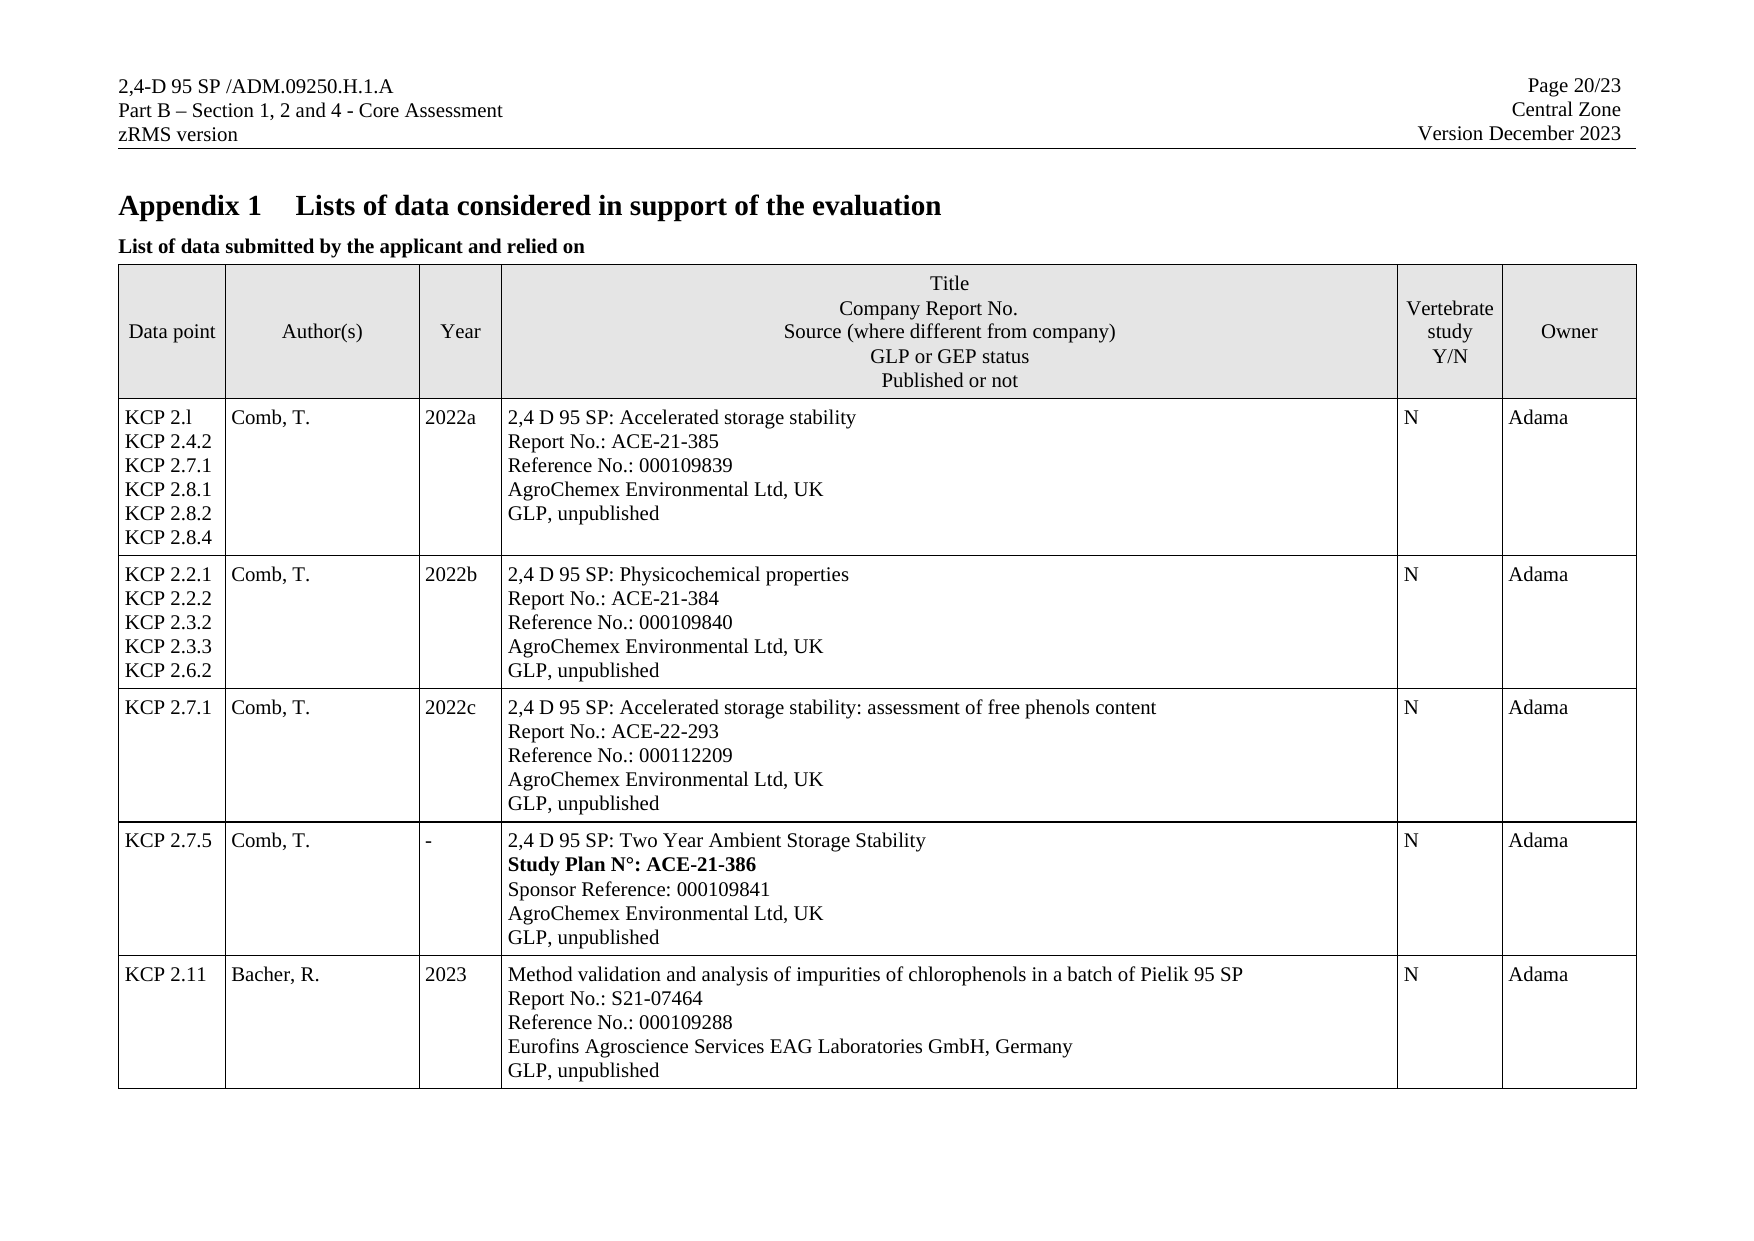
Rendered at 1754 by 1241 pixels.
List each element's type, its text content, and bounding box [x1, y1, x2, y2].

table_cell N [1398, 556, 1502, 688]
table_header Vertebrate study Y/N [1398, 265, 1502, 398]
table_cell N [1398, 956, 1502, 1088]
table_cell Comb, T. [226, 823, 419, 954]
table_cell 2023 [420, 956, 501, 1088]
table_cell KCP 2.7.5 [119, 823, 225, 954]
table_cell Comb, T. [226, 399, 419, 555]
table_header Year [420, 265, 501, 398]
table_cell 2022a [420, 399, 501, 555]
table_cell KCP 2.2.1 KCP 2.2.2 KCP 2.3.2 KCP 2.3.3 KCP 2.6.2 [119, 556, 225, 688]
table_cell 2,4 D 95 SP: Two Year Ambient Storage Stability Study Plan N°: ACE-21-386 Sponsor Reference: 000109841 AgroChemex Environmental Ltd, UK GLP, unpublished [502, 823, 1397, 954]
subtitle List of data submitted by the applicant and relied on [118, 234, 1636, 258]
table_header Author(s) [226, 265, 419, 398]
table_header Title Company Report No. Source (where different from company) GLP or GEP status Published or not [502, 265, 1397, 398]
table_cell KCP 2.11 [119, 956, 225, 1088]
table_cell Comb, T. [226, 689, 419, 821]
table_cell Adama [1503, 689, 1636, 821]
table_cell Adama [1503, 399, 1636, 555]
table_cell Comb, T. [226, 556, 419, 688]
table_cell 2,4 D 95 SP: Accelerated storage stability Report No.: ACE-21-385 Reference No.: 000109839 AgroChemex Environmental Ltd, UK GLP, unpublished [502, 399, 1397, 555]
table_header Data point [119, 265, 225, 398]
table_cell 2,4 D 95 SP: Accelerated storage stability: assessment of free phenols content Report No.: ACE-22-293 Reference No.: 000112209 AgroChemex Environmental Ltd, UK GLP, unpublished [502, 689, 1397, 821]
table_cell Adama [1503, 556, 1636, 688]
table_cell Method validation and analysis of impurities of chlorophenols in a batch of Pielik 95 SP Report No.: S21-07464 Reference No.: 000109288 Eurofins Agroscience Services EAG Laboratories GmbH, Germany GLP, unpublished [502, 956, 1397, 1088]
table_cell 2022c [420, 689, 501, 821]
table_cell Adama [1503, 956, 1636, 1088]
table_cell N [1398, 823, 1502, 954]
table_cell KCP 2.7.1 [119, 689, 225, 821]
table_cell 2022b [420, 556, 501, 688]
table_cell - [420, 823, 501, 954]
table_cell N [1398, 689, 1502, 821]
table_header Owner [1503, 265, 1636, 398]
table_cell 2,4 D 95 SP: Physicochemical properties Report No.: ACE-21-384 Reference No.: 000109840 AgroChemex Environmental Ltd, UK GLP, unpublished [502, 556, 1397, 688]
text Lists of data considered in support of the evaluation [118, 188, 1636, 222]
table_cell Adama [1503, 823, 1636, 954]
table_cell Bacher, R. [226, 956, 419, 1088]
table_cell N [1398, 399, 1502, 555]
table_cell KCP 2.l KCP 2.4.2 KCP 2.7.1 KCP 2.8.1 KCP 2.8.2 KCP 2.8.4 [119, 399, 225, 555]
